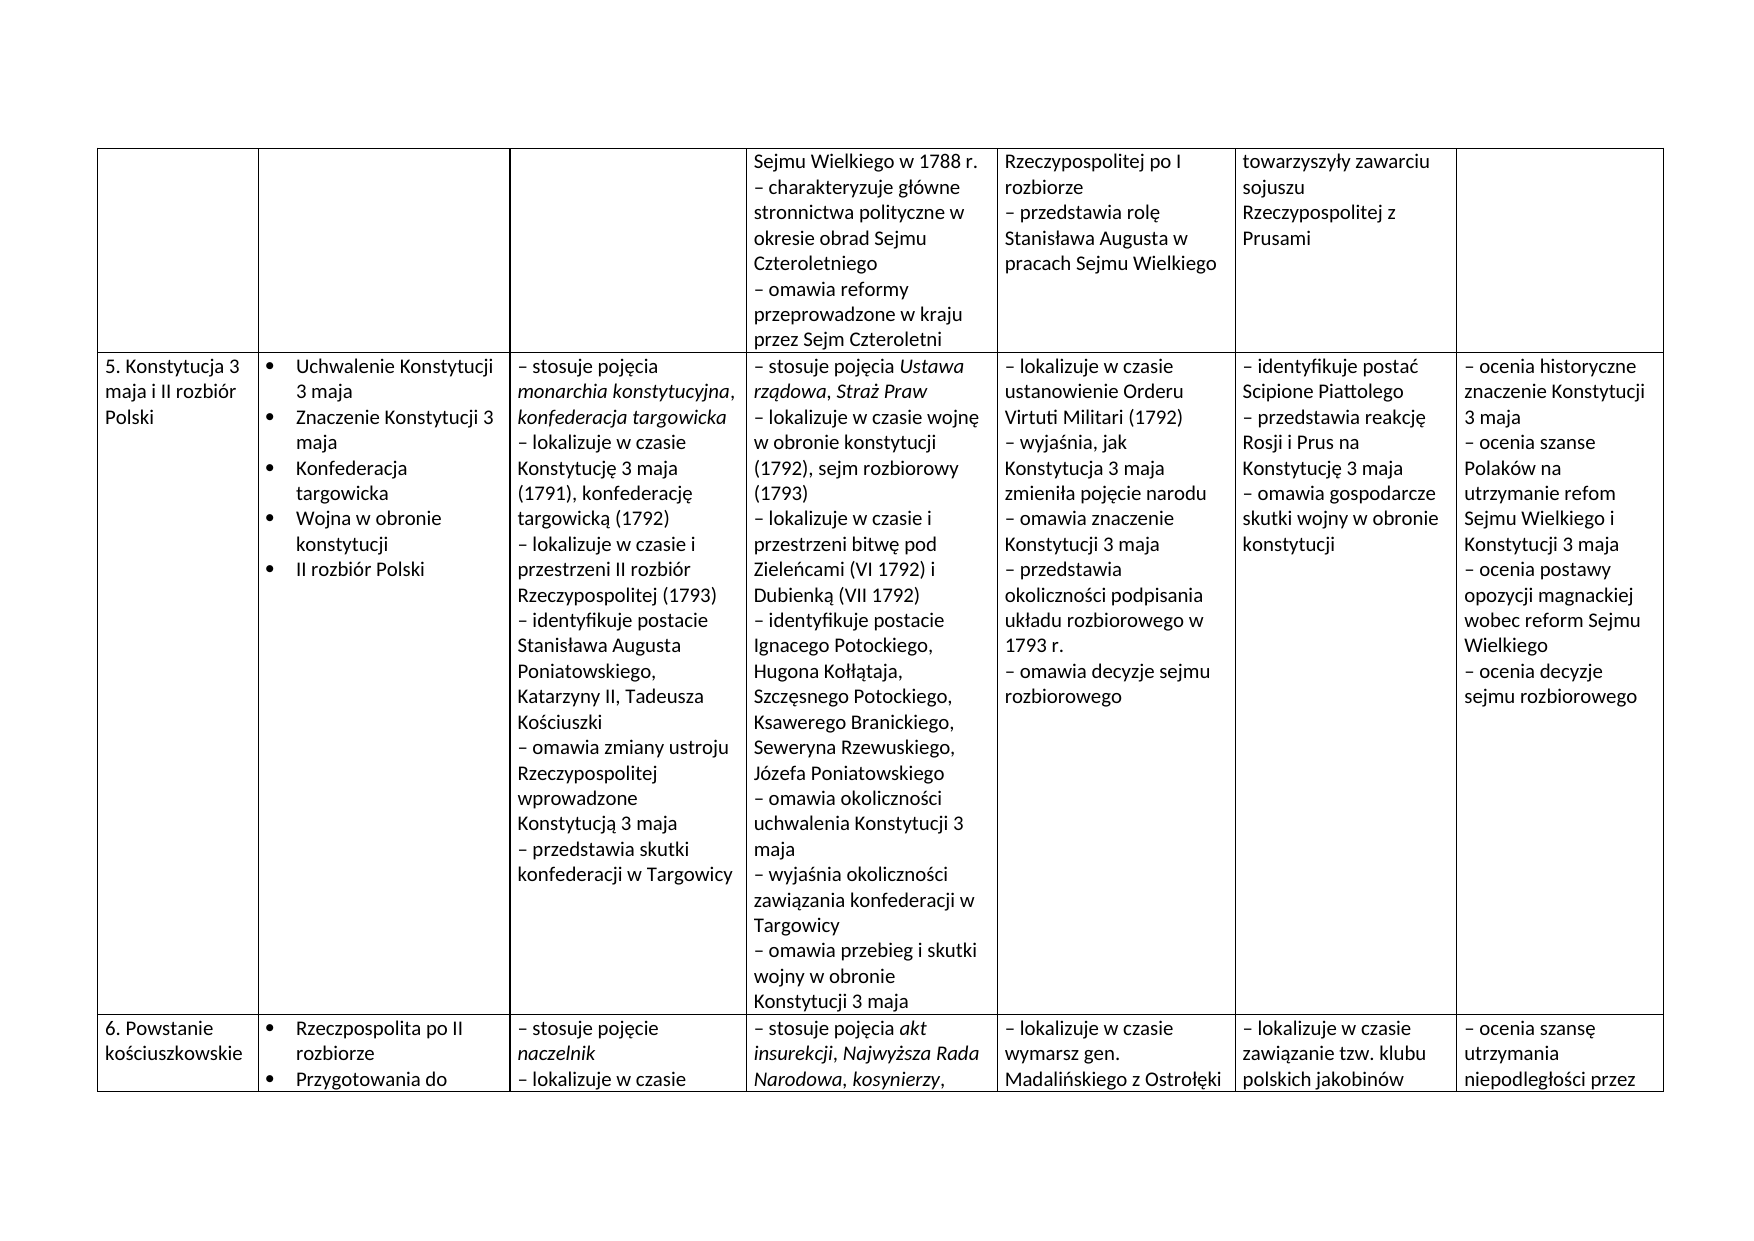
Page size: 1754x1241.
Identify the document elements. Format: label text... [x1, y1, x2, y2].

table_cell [511, 149, 746, 352]
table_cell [98, 1015, 258, 1091]
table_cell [1236, 1015, 1456, 1091]
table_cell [98, 149, 258, 352]
table_cell – stosuje pojęcia monarchia konstytucyjna, konfederacja targowicka – lokalizuje w czasie Konstytucję 3 maja (1791), konfederację targowicką (1792) – lokalizuje w czasie i przestrzeni II rozbiór Rzeczypospolitej (1793) – identyfikuje postacie Stanisława Augusta Poniatowskiego, Katarzyny II, Tadeusza Kościuszki – omawia zmiany ustroju Rzeczypospolitej wprowadzone Konstytucją 3 maja – przedstawia skutki konfederacji w Targowicy [511, 353, 746, 1014]
table_cell – ocenia historyczne znaczenie Konstytucji 3 maja – ocenia szanse Polaków na utrzymanie refom Sejmu Wielkiego i Konstytucji 3 maja – ocenia postawy opozycji magnackiej wobec reform Sejmu Wielkiego – ocenia decyzje sejmu rozbiorowego [1457, 353, 1663, 1014]
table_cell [747, 1015, 997, 1091]
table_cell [747, 149, 997, 352]
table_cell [998, 1015, 1235, 1091]
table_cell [1457, 149, 1663, 352]
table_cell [511, 1015, 746, 1091]
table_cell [998, 149, 1235, 352]
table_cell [259, 1015, 509, 1091]
table_cell – stosuje pojęcia Ustawa rządowa, Straż Praw – lokalizuje w czasie wojnę w obronie konstytucji (1792), sejm rozbiorowy (1793) – lokalizuje w czasie i przestrzeni bitwę pod Zieleńcami (VI 1792) i Dubienką (VII 1792) – identyfikuje postacie Ignacego Potockiego, Hugona Kołłątaja, Szczęsnego Potockiego, Ksawerego Branickiego, Seweryna Rzewuskiego, Józefa Poniatowskiego – omawia okoliczności uchwalenia Konstytucji 3 maja – wyjaśnia okoliczności zawiązania konfederacji w Targowicy – omawia przebieg i skutki wojny w obronie Konstytucji 3 maja [747, 353, 997, 1014]
table_cell – identyfikuje postać Scipione Piattolego – przedstawia reakcję Rosji i Prus na Konstytucję 3 maja – omawia gospodarcze skutki wojny w obronie konstytucji [1236, 353, 1456, 1014]
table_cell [1236, 149, 1456, 352]
table_cell – lokalizuje w czasie ustanowienie Orderu Virtuti Militari (1792) – wyjaśnia, jak Konstytucja 3 maja zmieniła pojęcie narodu – omawia znaczenie Konstytucji 3 maja – przedstawia okoliczności podpisania układu rozbiorowego w 1793 r. – omawia decyzje sejmu rozbiorowego [998, 353, 1235, 1014]
table_cell 5. Konstytucja 3 maja i II rozbiór Polski [98, 353, 258, 1014]
table_cell Uchwalenie Konstytucji 3 maja Znaczenie Konstytucji 3 maja Konfederacja targowicka Wojna w obronie konstytucji II rozbiór Polski [259, 353, 509, 1014]
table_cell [1457, 1015, 1663, 1091]
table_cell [259, 149, 509, 352]
